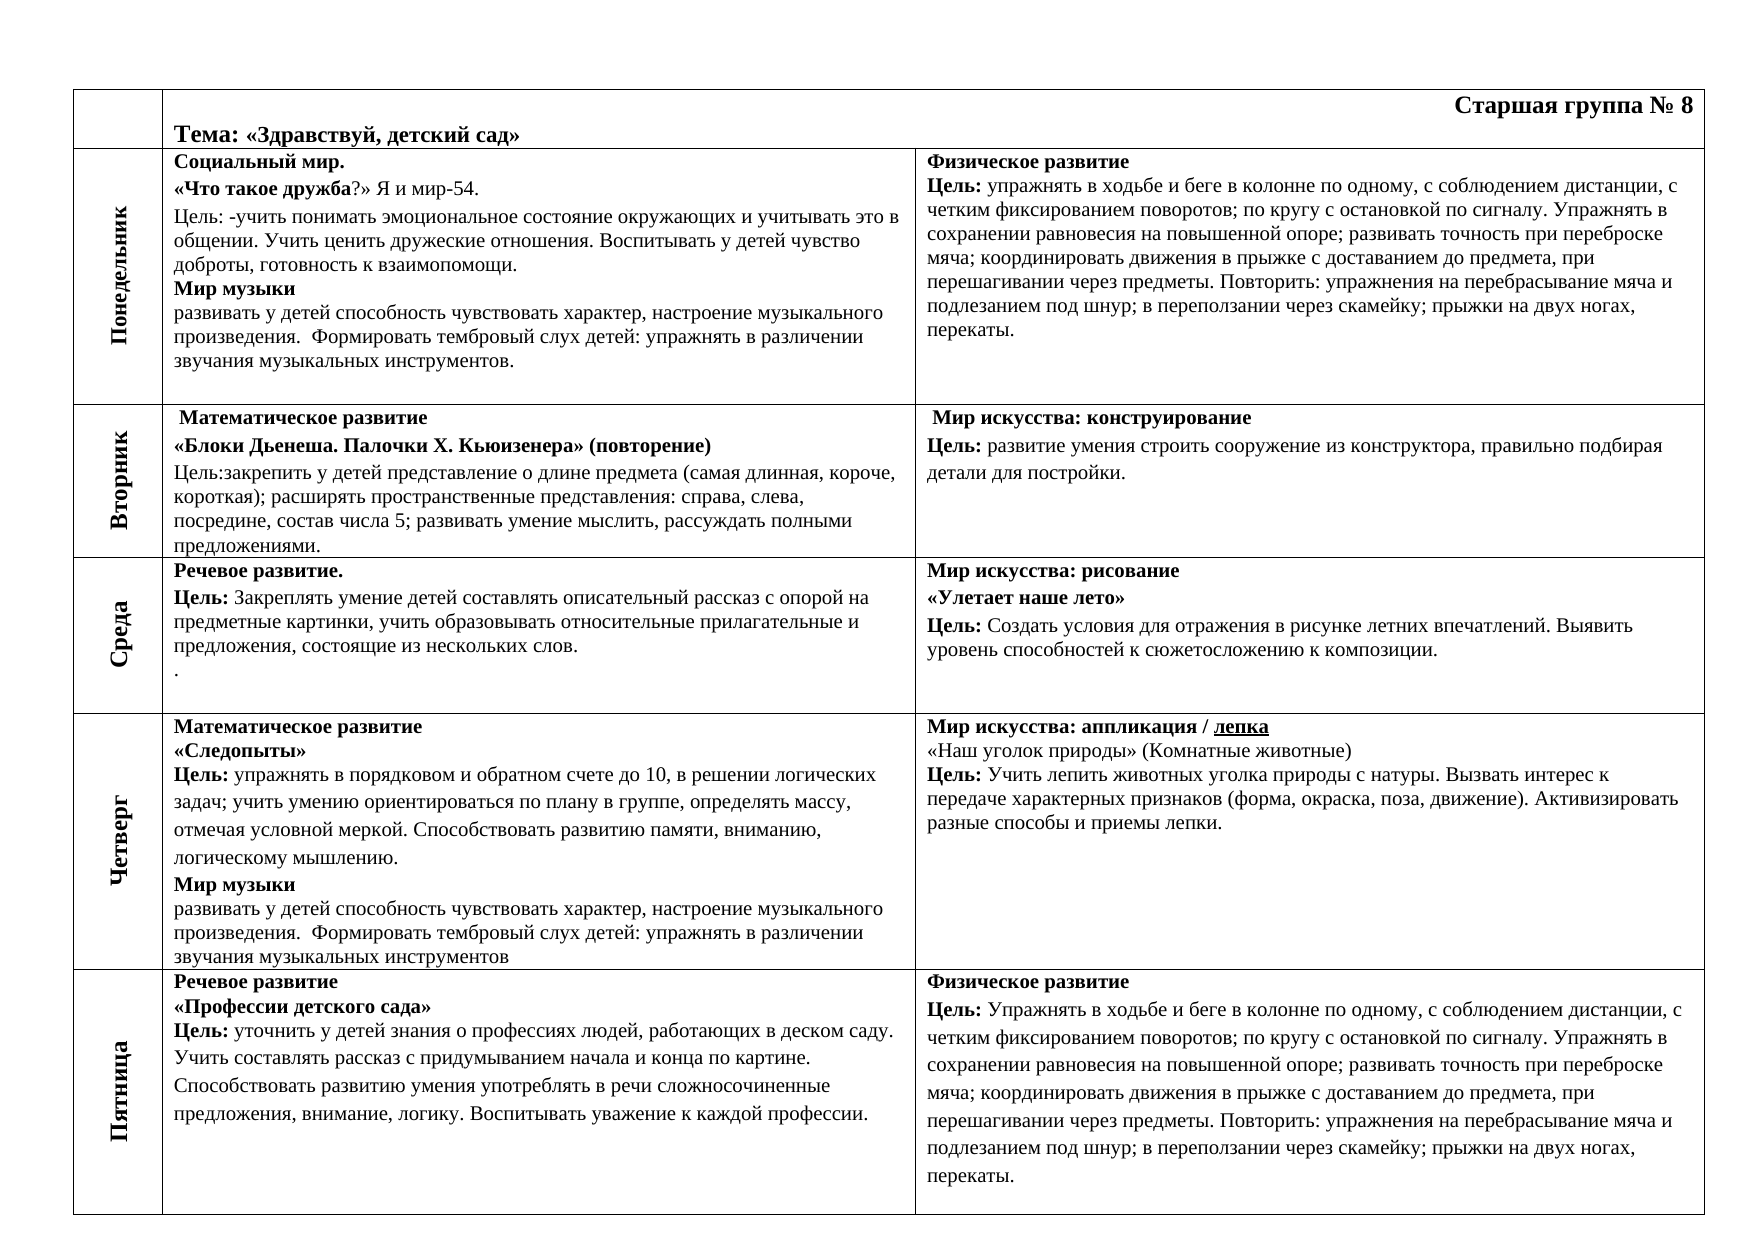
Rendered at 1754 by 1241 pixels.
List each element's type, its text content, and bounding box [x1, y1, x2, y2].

table_cell Социальный мир. «Что такое дружба?» Я и мир-54. Цель: -учить понимать эмоциональное состояние окружающих и учитывать это в общении. Учить ценить дружеские отношения. Воспитывать у детей чувство доброты, готовность к взаимопомощи. Мир музыки развивать у детей способность чувствовать характер, настроение музыкального произведения. Формировать тембровый слух детей: упражнять в различении звучания музыкальных инструментов. [163, 149, 915, 404]
table_cell Физическое развитие Цель: упражнять в ходьбе и беге в колонне по одному, с соблюдением дистанции, с четким фиксированием поворотов; по кругу с остановкой по сигналу. Упражнять в сохранении равновесия на повышенной опоре; развивать точность при переброске мяча; координировать движения в прыжке с доставанием до предмета, при перешагивании через предметы. Повторить: упражнения на перебрасывание мяча и подлезанием под шнур; в переползании через скамейку; прыжки на двух ногах, перекаты. [916, 149, 1704, 404]
table_cell Математическое развитие «Блоки Дьенеша. Палочки Х. Кьюизенера» (повторение) Цель:закрепить у детей представление о длине предмета (самая длинная, короче, короткая); расширять пространственные представления: справа, слева, посредине, состав числа 5; развивать умение мыслить, рассуждать полными предложениями. [163, 405, 915, 557]
table_cell Мир искусства: конструирование Цель: развитие умения строить сооружение из конструктора, правильно подбирая детали для постройки. [916, 405, 1704, 557]
table_cell Четверг [74, 714, 162, 968]
table_header Старшая группа № 8 Тема: «Здравствуй, детский сад» [163, 90, 1704, 147]
table_header [74, 90, 162, 147]
table_cell Математическое развитие «Следопыты» Цель: упражнять в порядковом и обратном счете до 10, в решении логических задач; учить умению ориентироваться по плану в группе, определять массу, отмечая условной меркой. Способствовать развитию памяти, вниманию, логическому мышлению. Мир музыки развивать у детей способность чувствовать характер, настроение музыкального произведения. Формировать тембровый слух детей: упражнять в различении звучания музыкальных инструментов [163, 714, 915, 968]
table_cell Физическое развитие Цель: Упражнять в ходьбе и беге в колонне по одному, с соблюдением дистанции, с четким фиксированием поворотов; по кругу с остановкой по сигналу. Упражнять в сохранении равновесия на повышенной опоре; развивать точность при переброске мяча; координировать движения в прыжке с доставанием до предмета, при перешагивании через предметы. Повторить: упражнения на перебрасывание мяча и подлезанием под шнур; в переползании через скамейку; прыжки на двух ногах, перекаты. [916, 970, 1704, 1214]
table_cell Мир искусства: аппликация / лепка «Наш уголок природы» (Комнатные животные) Цель: Учить лепить животных уголка природы с натуры. Вызвать интерес к передаче характерных признаков (форма, окраска, поза, движение). Активизировать разные способы и приемы лепки. [916, 714, 1704, 968]
table_cell Речевое развитие «Профессии детского сада» Цель: уточнить у детей знания о профессиях людей, работающих в деском саду. Учить составлять рассказ с придумыванием начала и конца по картине. Способствовать развитию умения употреблять в речи сложносочиненные предложения, внимание, логику. Воспитывать уважение к каждой профессии. [163, 970, 915, 1214]
table_cell Мир искусства: рисование «Улетает наше лето» Цель: Создать условия для отражения в рисунке летних впечатлений. Выявить уровень способностей к сюжетосложению к композиции. [916, 558, 1704, 713]
table_cell Среда [74, 558, 162, 713]
table_cell Понедельник [74, 149, 162, 404]
table_cell Речевое развитие. Цель: Закреплять умение детей составлять описательный рассказ с опорой на предметные картинки, учить образовывать относительные прилагательные и предложения, состоящие из нескольких слов. . [163, 558, 915, 713]
table_cell Пятница [74, 970, 162, 1214]
table_cell Вторник [74, 405, 162, 557]
